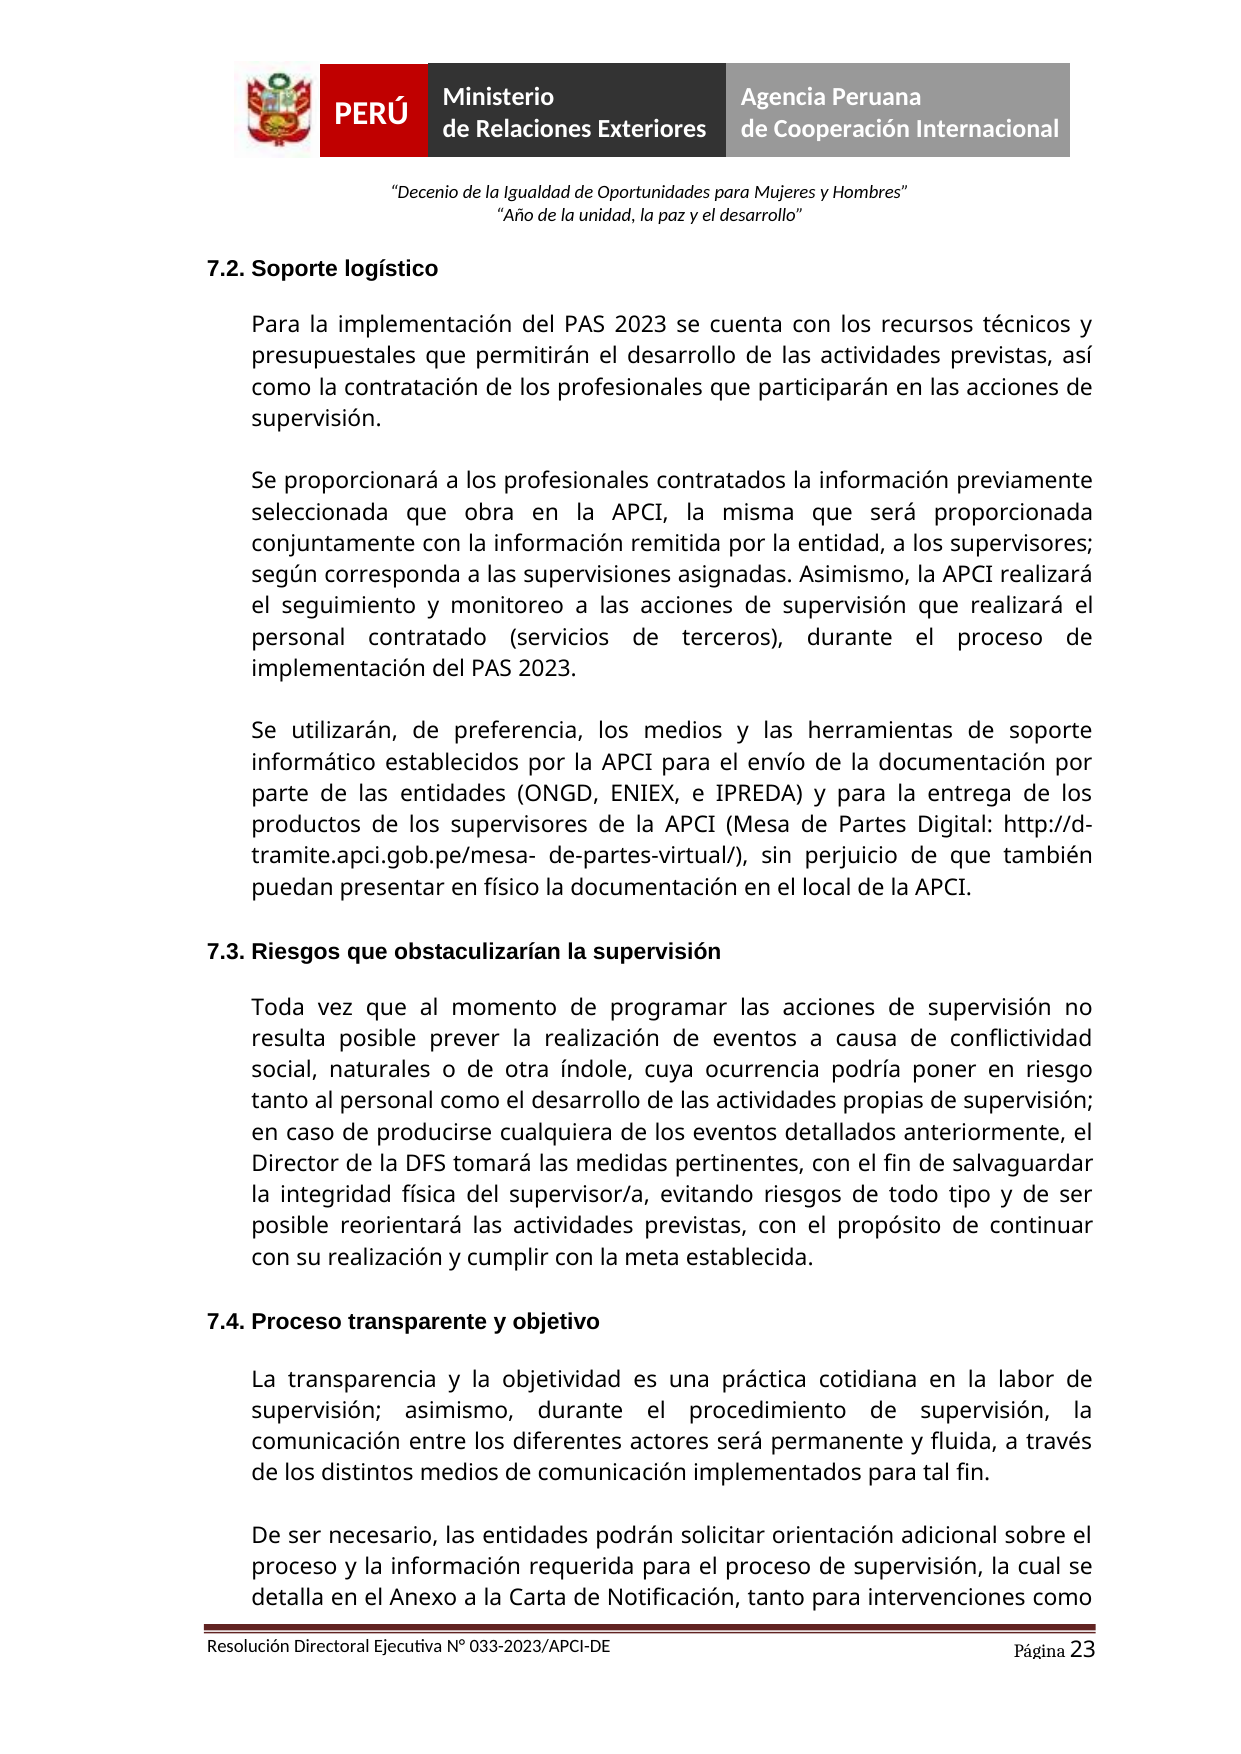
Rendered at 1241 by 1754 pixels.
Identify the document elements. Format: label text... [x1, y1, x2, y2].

text “Decenio de la Igualdad de Oportunidades para Mujeres y Hombres” “Año de la unidad, la paz y el desarrollo” [390, 180, 911, 226]
text La transparencia y la objetividad es una práctica cotidiana en la labor de supervisión; asimismo, durante el procedimiento de supervisión, la comunicación entre los diferentes actores será permanente y fluida, a través de los distintos medios de comunicación implementados para tal fin. [251, 1362, 1093, 1487]
subtitle Riesgos que obstaculizarían la supervisión [207, 938, 1123, 964]
picture [234, 61, 320, 158]
subtitle Proceso transparente y objetivo [207, 1308, 1123, 1334]
text Se utilizarán, de preferencia, los medios y las herramientas de soporte informático establecidos por la APCI para el envío de la documentación por parte de las entidades (ONGD, ENIEX, e IPREDA) y para la entrega de los productos de los supervisores de la APCI (Mesa de Partes Digital: http://d-tramite.apci.gob.pe/mesa- de-partes-virtual/), sin perjuicio de que también puedan presentar en físico la documentación en el local de la APCI. [251, 714, 1093, 902]
text Se proporcionará a los profesionales contratados la información previamente seleccionada que obra en la APCI, la misma que será proporcionada conjuntamente con la información remitida por la entidad, a los supervisores; según corresponda a las supervisiones asignadas. Asimismo, la APCI realizará el seguimiento y monitoreo a las acciones de supervisión que realizará el personal contratado (servicios de terceros), durante el proceso de implementación del PAS 2023. [251, 464, 1093, 683]
text Toda vez que al momento de programar las acciones de supervisión no resulta posible prever la realización de eventos a causa de conflictividad social, naturales o de otra índole, cuya ocurrencia podría poner en riesgo tanto al personal como el desarrollo de las actividades propias de supervisión; en caso de producirse cualquiera de los eventos detallados anteriormente, el Director de la DFS tomará las medidas pertinentes, con el fin de salvaguardar la integridad física del supervisor/a, evitando riesgos de todo tipo y de ser posible reorientará las actividades previstas, con el propósito de continuar con su realización y cumplir con la meta establecida. [251, 991, 1093, 1272]
subtitle Soporte logístico [207, 255, 1123, 282]
text Para la implementación del PAS 2023 se cuenta con los recursos técnicos y presupuestales que permitirán el desarrollo de las actividades previstas, así como la contratación de los profesionales que participarán en las acciones de supervisión. [251, 308, 1093, 433]
